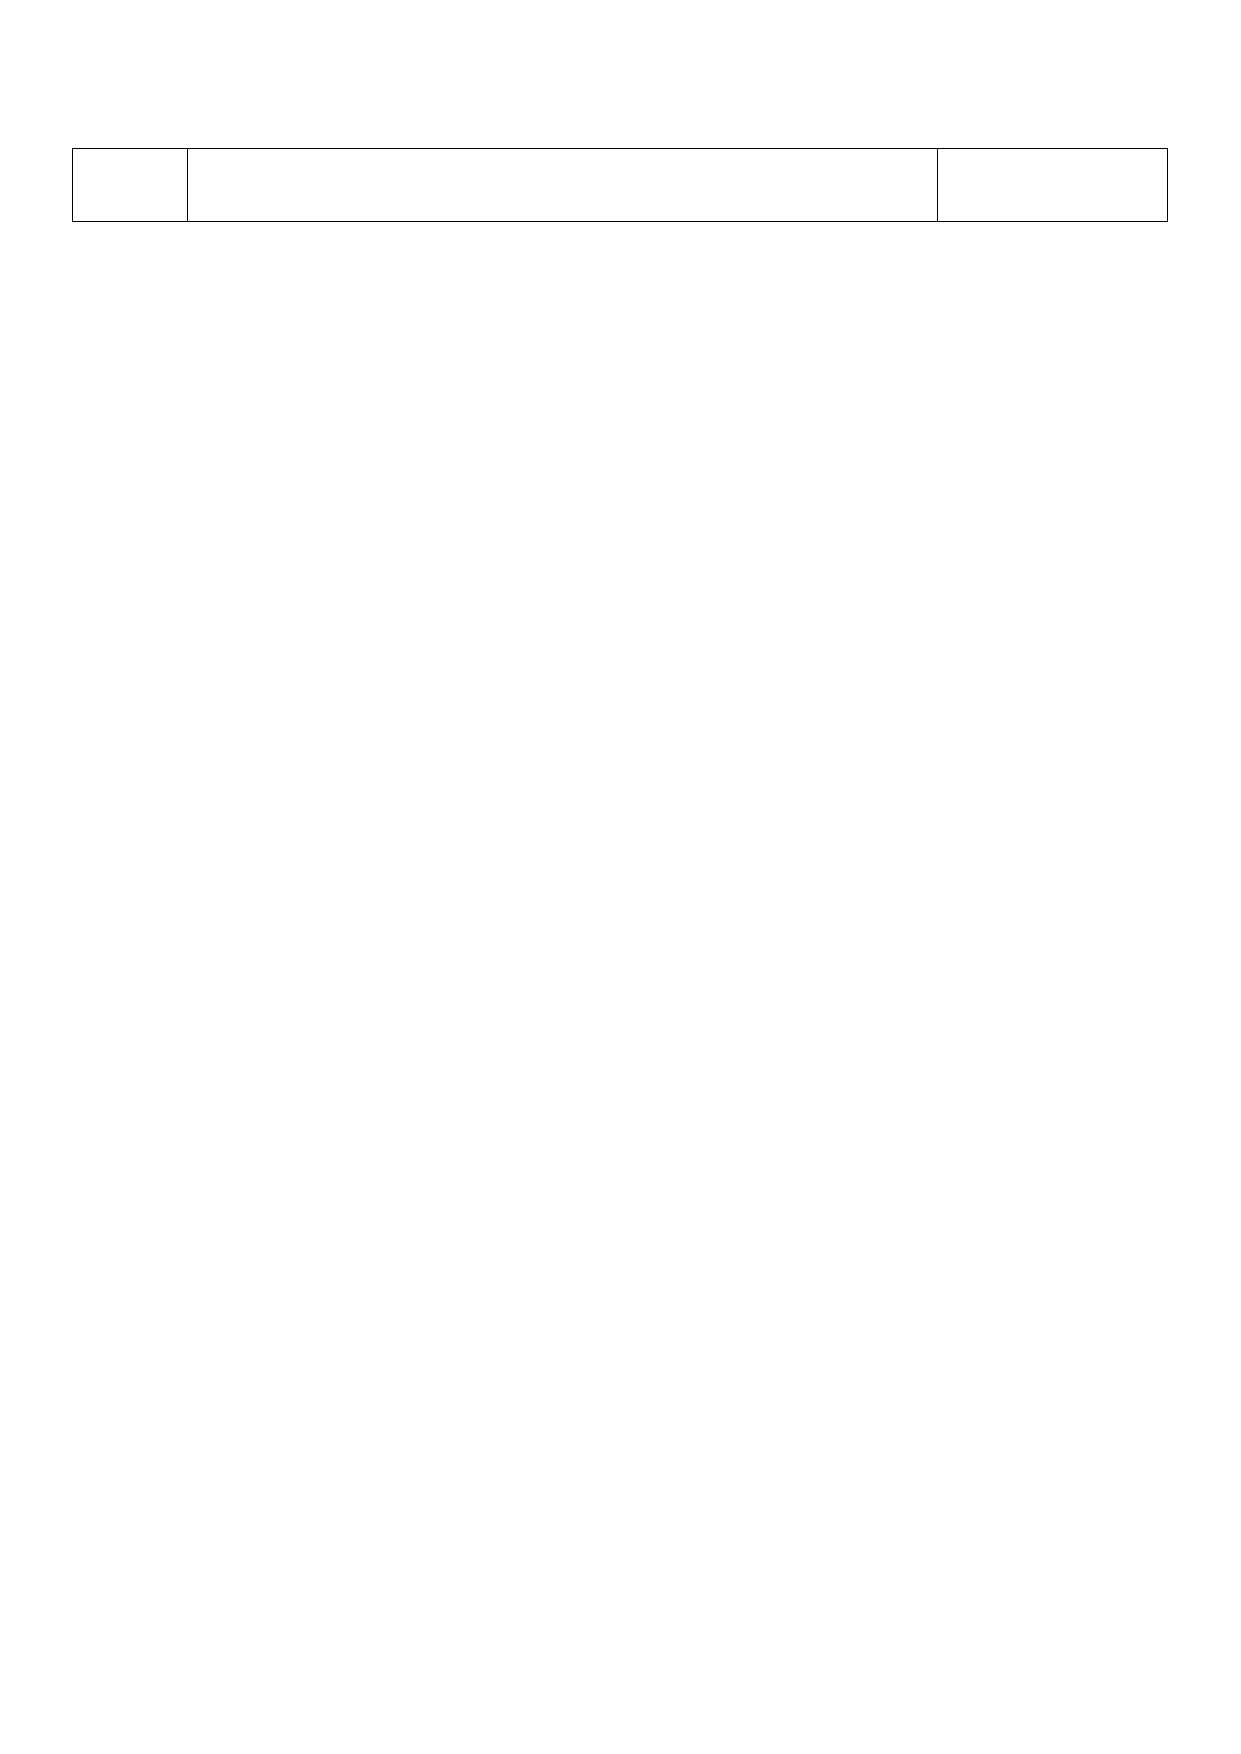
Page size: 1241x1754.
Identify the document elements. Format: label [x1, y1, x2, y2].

table_cell [188, 149, 937, 221]
table_cell [73, 149, 187, 221]
table_cell [938, 149, 1167, 221]
